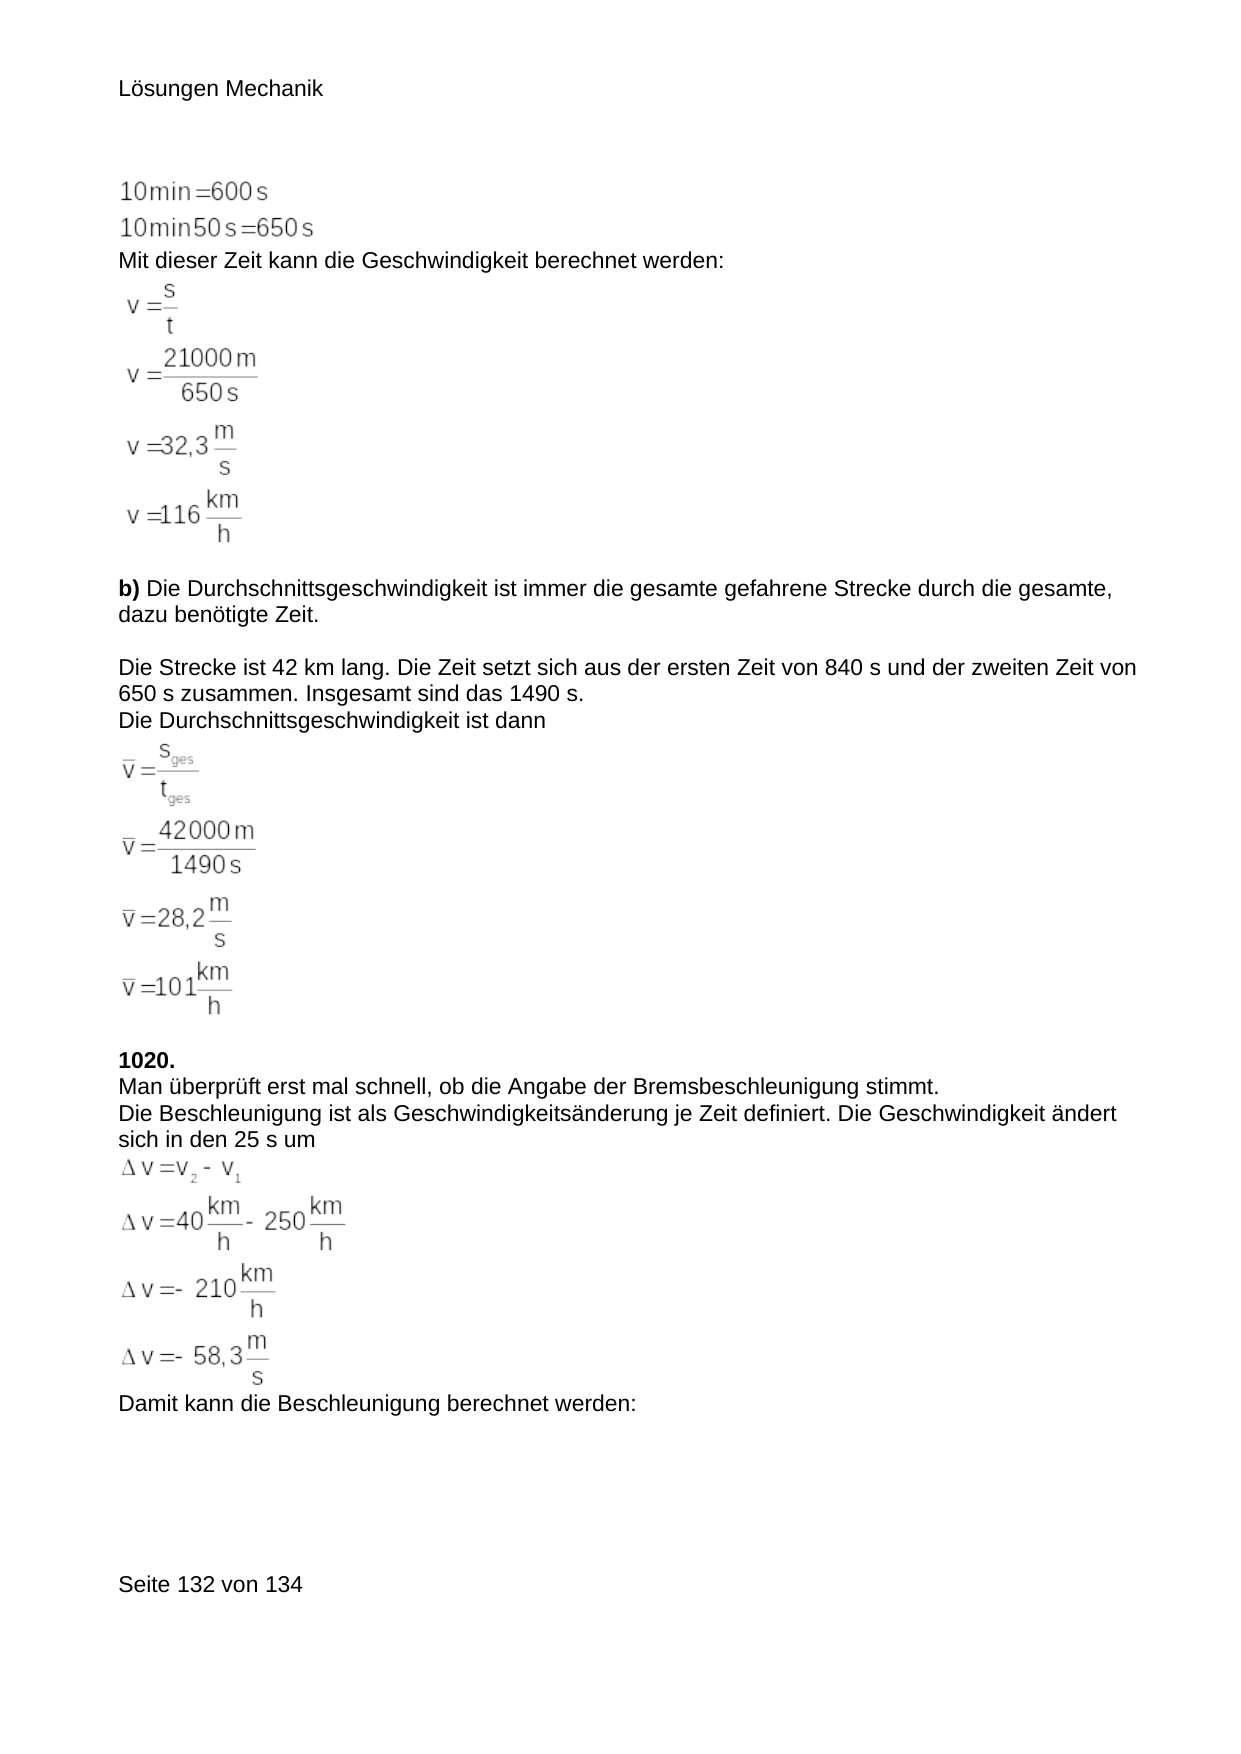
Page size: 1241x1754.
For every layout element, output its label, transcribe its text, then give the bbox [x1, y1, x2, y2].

text 1020. [118, 1047, 1152, 1073]
text Die Beschleunigung ist als Geschwindigkeitsänderung je Zeit definiert. Die Geschwindigkeit ändert sich in den 25 s um [118, 1099, 1152, 1152]
text Damit kann die Beschleunigung berechnet werden: [118, 1390, 1152, 1416]
text Die Strecke ist 42 km lang. Die Zeit setzt sich aus der ersten Zeit von 840 s und der zweiten Zeit von 650 s zusammen. Insgesamt sind das 1490 s. [118, 654, 1152, 707]
text Die Durchschnittsgeschwindigkeit ist dann [118, 707, 1152, 733]
text b) Die Durchschnittsgeschwindigkeit ist immer die gesamte gefahrene Strecke durch die gesamte, dazu benötigte Zeit. [118, 575, 1152, 628]
text Man überprüft erst mal schnell, ob die Angabe der Bremsbeschleunigung stimmt. [118, 1073, 1152, 1099]
text Mit dieser Zeit kann die Geschwindigkeit berechnet werden: [118, 247, 1152, 273]
